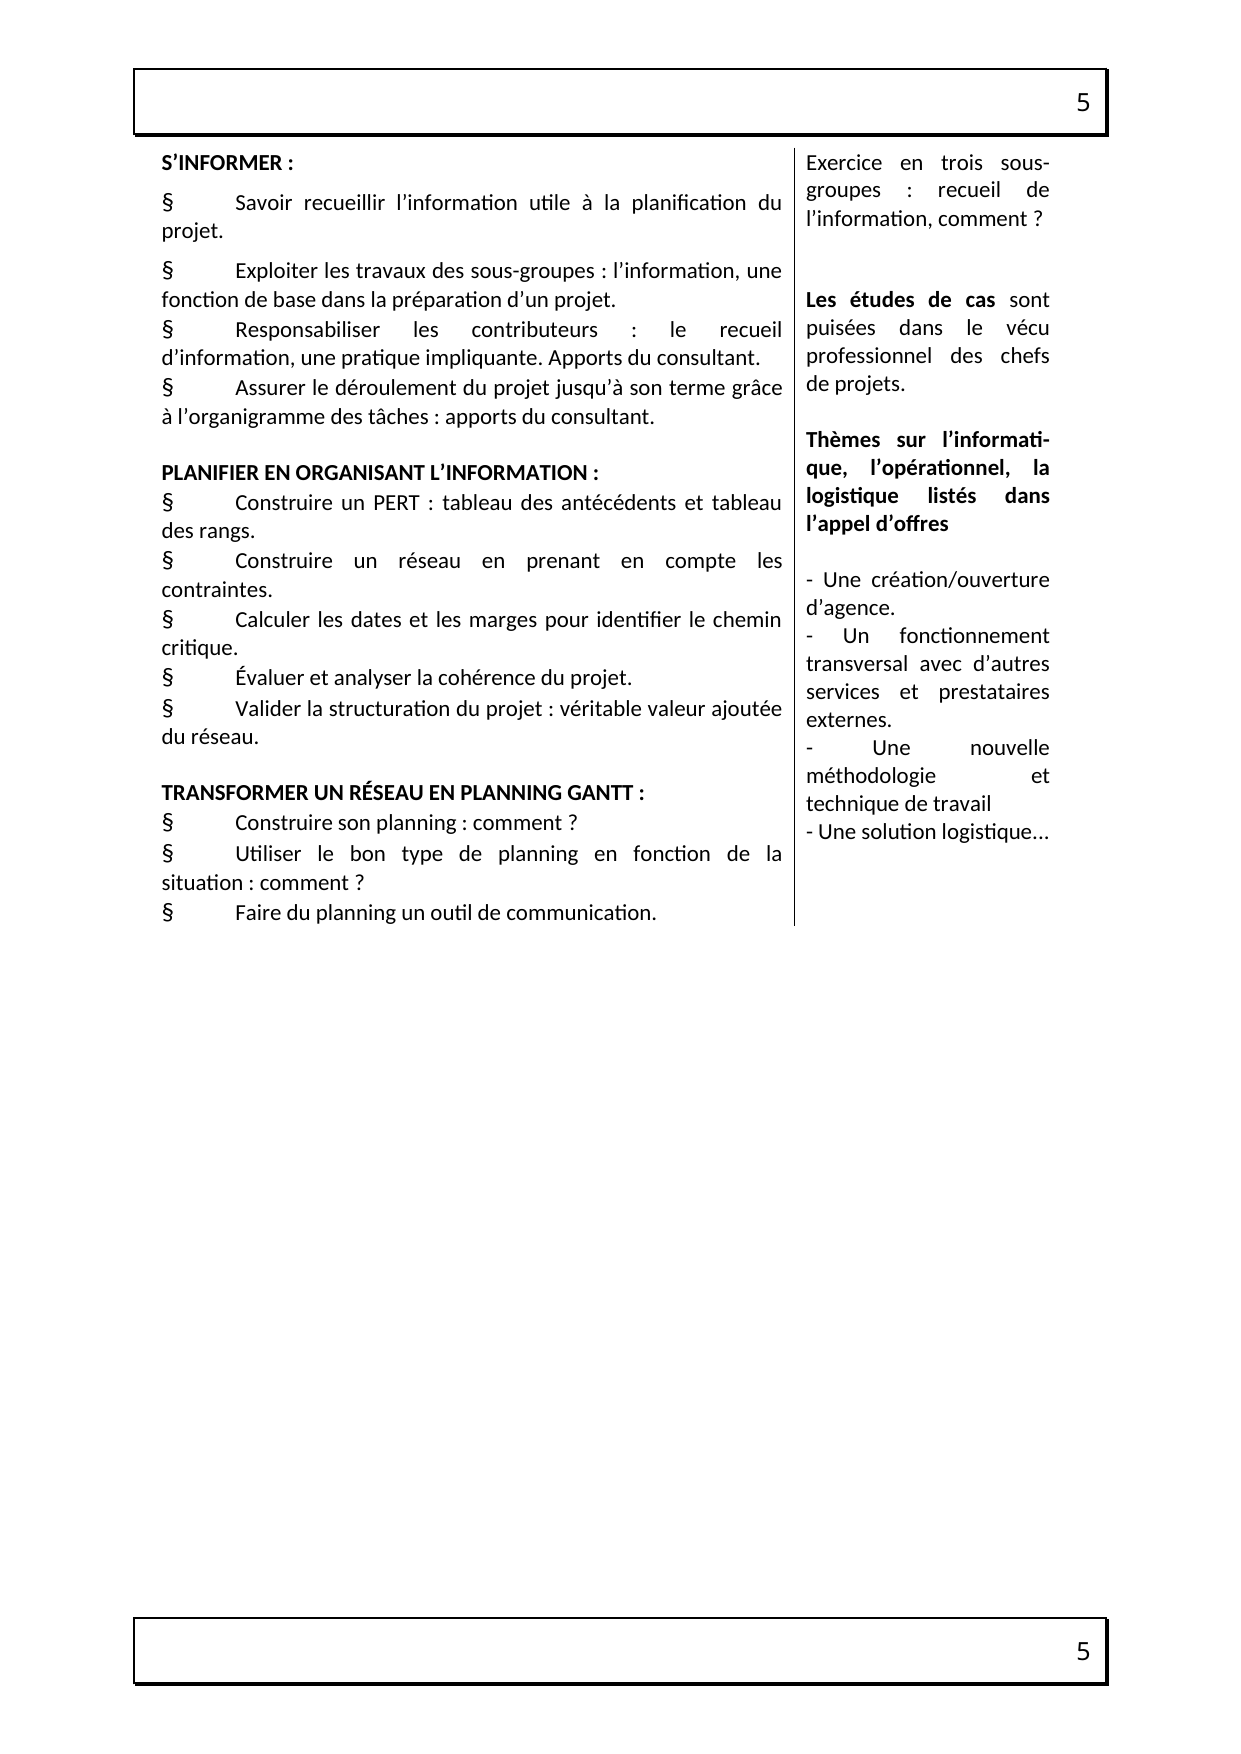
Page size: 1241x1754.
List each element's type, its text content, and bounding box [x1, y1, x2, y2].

table_cell S’INFORMER : Savoir recueillir l’information utile à la planification du projet. Exploiter les travaux des sous-groupes : l’information, une fonction de base dans la préparation d’un projet. Responsabiliser les contributeurs : le recueil d’information, une pratique impliquante. Apports du consultant. Assurer le déroulement du projet jusqu’à son terme grâce à l’organigramme des tâches : apports du consultant. PLANIFIER EN ORGANISANT L’INFORMATION : Construire un PERT : tableau des antécédents et tableau des rangs. Construire un réseau en prenant en compte les contraintes. Calculer les dates et les marges pour identifier le chemin critique. Évaluer et analyser la cohérence du projet. Valider la structuration du projet : véritable valeur ajoutée du réseau. TRANSFORMER UN RÉSEAU EN PLANNING GANTT : Construire son planning : comment ? Utiliser le bon type de planning en fonction de la situation : comment ? Faire du planning un outil de communication. [150, 148, 794, 926]
